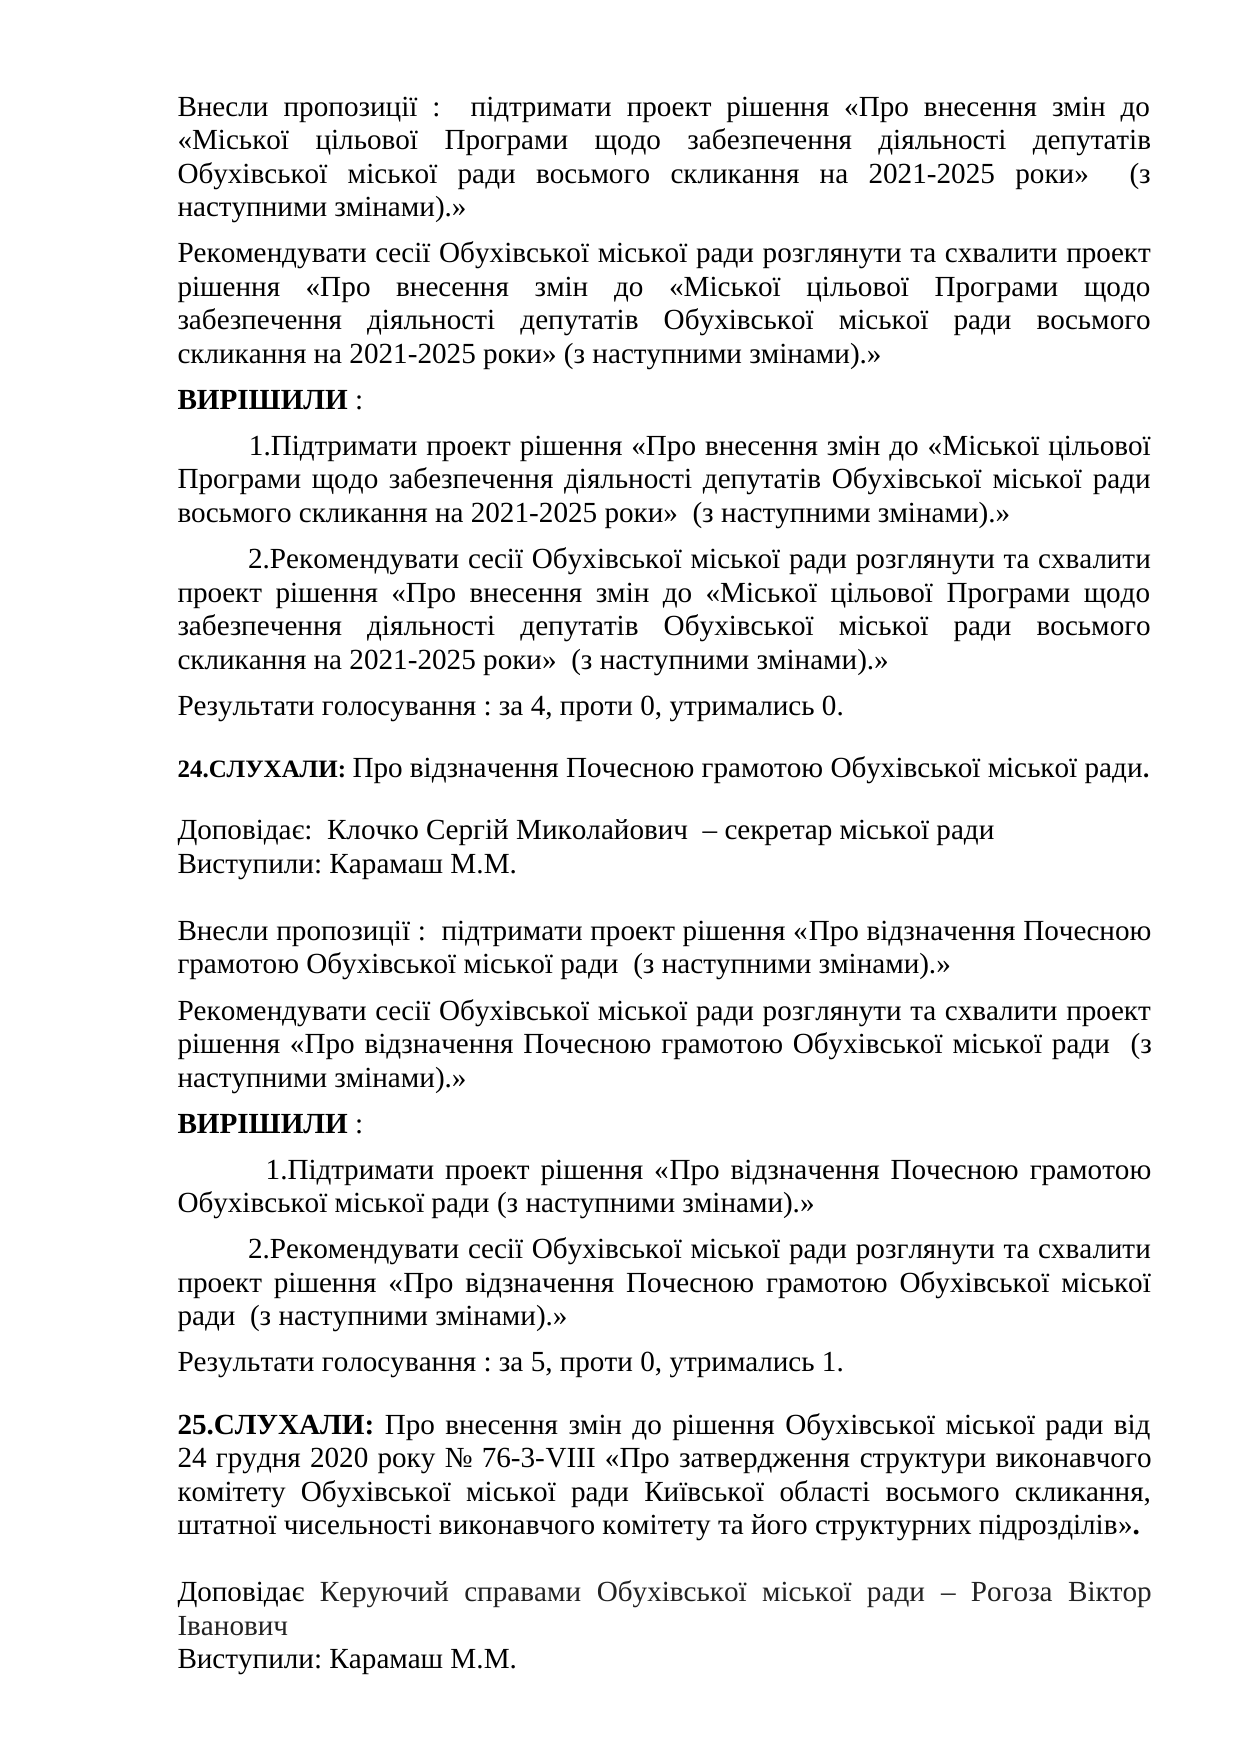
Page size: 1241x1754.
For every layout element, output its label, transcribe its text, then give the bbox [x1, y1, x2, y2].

text Внесли пропозиції : підтримати проект рішення «Про відзначення Почесною грамотою Обухівської міської ради (з наступними змінами).» [177, 913, 1152, 980]
text Доповідає Керуючий справами Обухівської міської ради – Рогоза Віктор Іванович [177, 1574, 1152, 1642]
text Доповідає: Клочко Сергій Миколайович – секретар міської ради [177, 812, 1152, 846]
text 24.СЛУХАЛИ: Про відзначення Почесною грамотою Обухівської міської ради. [177, 750, 1152, 784]
text Виступили: Карамаш М.М. [177, 1642, 1152, 1675]
text ВИРІШИЛИ : [177, 1106, 1152, 1139]
text Рекомендувати сесії Обухівської міської ради розглянути та схвалити проект рішення «Про відзначення Почесною грамотою Обухівської міської ради (з наступними змінами).» [177, 993, 1152, 1093]
text 2.Рекомендувати сесії Обухівської міської ради розглянути та схвалити проект рішення «Про внесення змін до «Міської цільової Програми щодо забезпечення діяльності депутатів Обухівської міської ради восьмого скликання на 2021-2025 роки» (з наступними змінами).» [177, 541, 1152, 675]
text ВИРІШИЛИ : [177, 382, 1152, 416]
text Результати голосування : за 5, проти 0, утримались 1. [177, 1344, 1152, 1378]
text 2.Рекомендувати сесії Обухівської міської ради розглянути та схвалити проект рішення «Про відзначення Почесною грамотою Обухівської міської ради (з наступними змінами).» [177, 1231, 1152, 1332]
text 1.Підтримати проект рішення «Про відзначення Почесною грамотою Обухівської міської ради (з наступними змінами).» [177, 1152, 1152, 1219]
text Внесли пропозиції : підтримати проект рішення «Про внесення змін до «Міської цільової Програми щодо забезпечення діяльності депутатів Обухівської міської ради восьмого скликання на 2021-2025 роки» (з наступними змінами).» [177, 89, 1152, 223]
text 1.Підтримати проект рішення «Про внесення змін до «Міської цільової Програми щодо забезпечення діяльності депутатів Обухівської міської ради восьмого скликання на 2021-2025 роки» (з наступними змінами).» [177, 428, 1152, 529]
text 25.СЛУХАЛИ: Про внесення змін до рішення Обухівської міської ради від 24 грудня 2020 року № 76-3-VIII «Про затвердження структури виконавчого комітету Обухівської міської ради Київської області восьмого скликання, штатної чисельності виконавчого комітету та його структурних підрозділів». [177, 1407, 1152, 1541]
text Виступили: Карамаш М.М. [177, 846, 1152, 879]
text Рекомендувати сесії Обухівської міської ради розглянути та схвалити проект рішення «Про внесення змін до «Міської цільової Програми щодо забезпечення діяльності депутатів Обухівської міської ради восьмого скликання на 2021-2025 роки» (з наступними змінами).» [177, 235, 1152, 369]
text Результати голосування : за 4, проти 0, утримались 0. [177, 688, 1152, 721]
